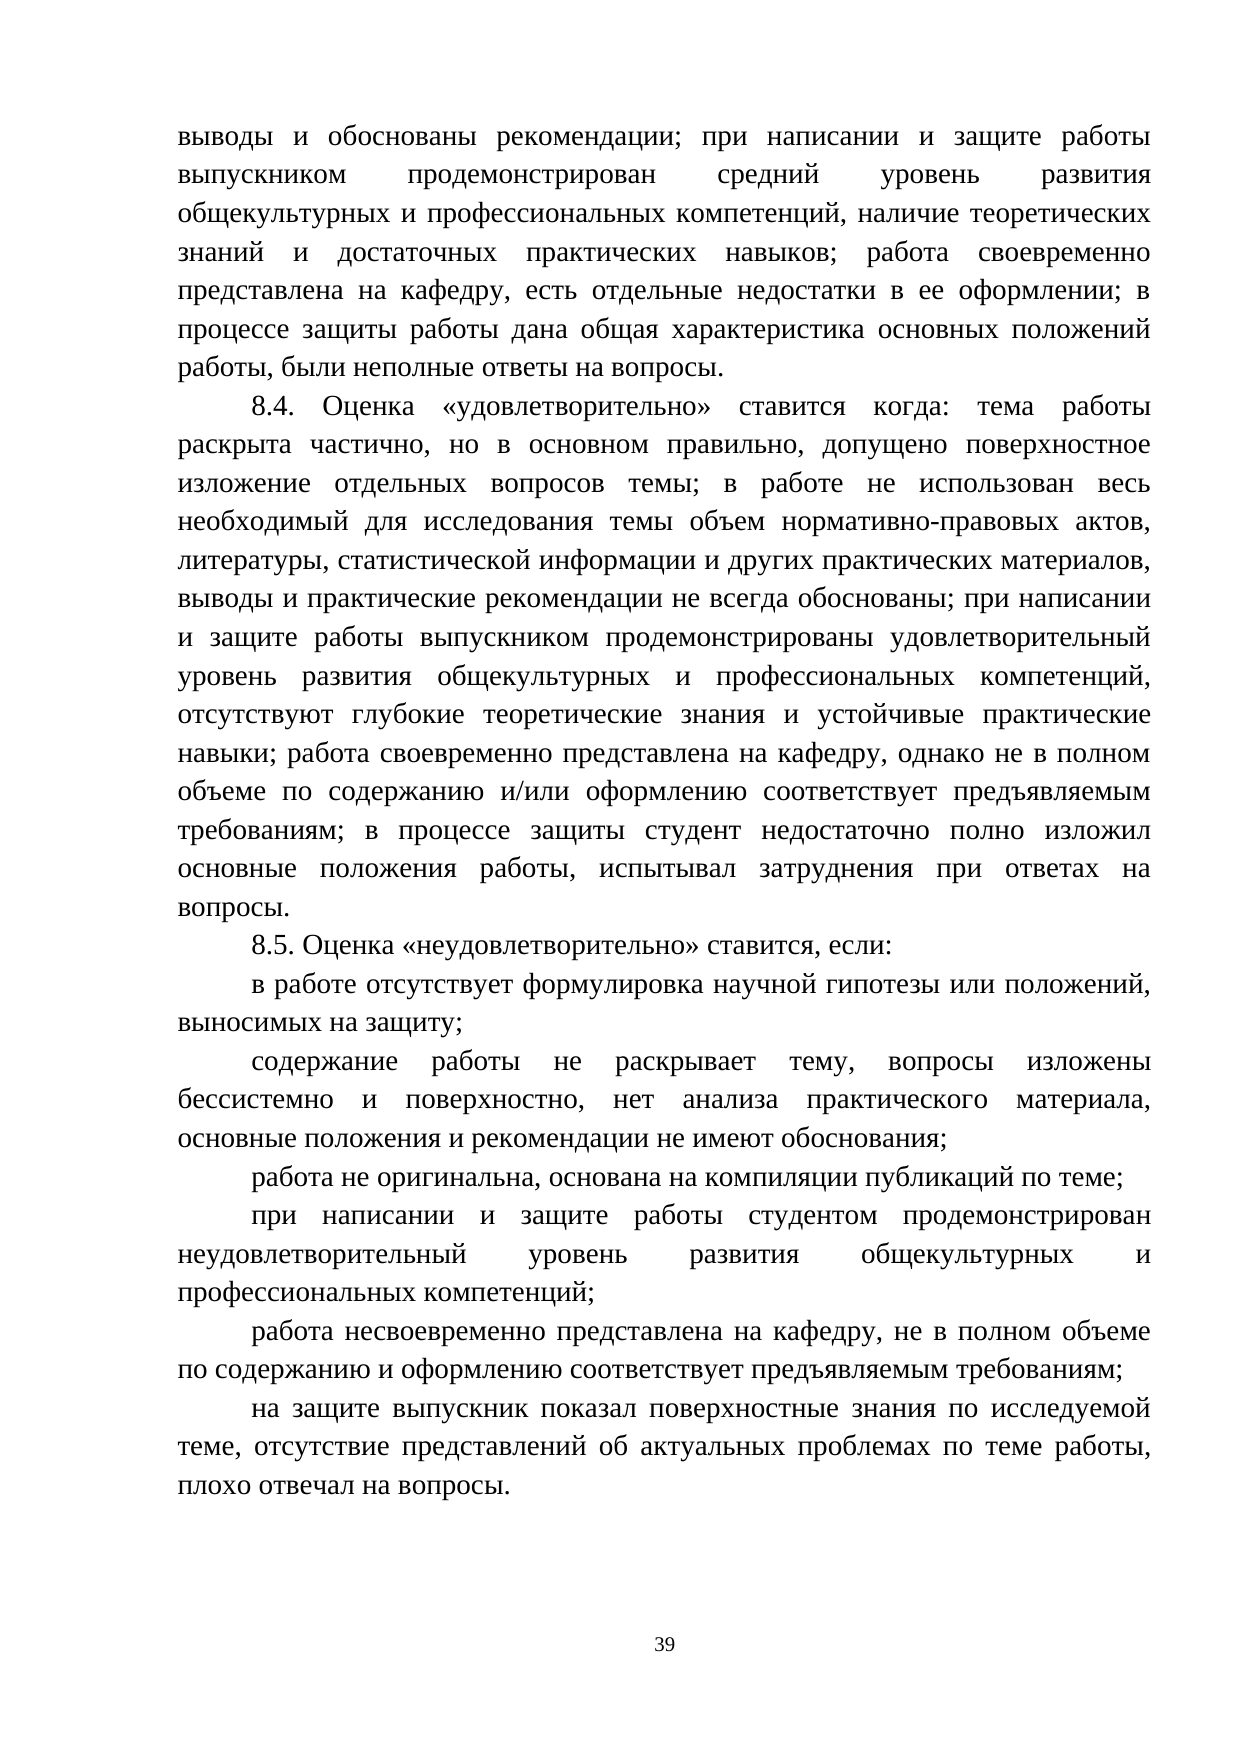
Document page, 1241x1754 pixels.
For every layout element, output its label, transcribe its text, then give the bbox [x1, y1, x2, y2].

text в работе отсутствует формулировка научной гипотезы или положений, выносимых на защиту; [177, 966, 1152, 1038]
text 8.4. Оценка «удовлетворительно» ставится когда: тема работы раскрыта частично, но в основном правильно, допущено поверхностное изложение отдельных вопросов темы; в работе не использован весь необходимый для исследования темы объем нормативно-правовых актов, литературы, статистической информации и других практических материалов, выводы и практические рекомендации не всегда обоснованы; при написании и защите работы выпускником продемонстрированы удовлетворительный уровень развития общекультурных и профессиональных компетенций, отсутствуют глубокие теоретические знания и устойчивые практические навыки; работа своевременно представлена на кафедру, однако не в полном объеме по содержанию и/или оформлению соответствует предъявляемым требованиям; в процессе защиты студент недостаточно полно изложил основные положения работы, испытывал затруднения при ответах на вопросы. [177, 388, 1152, 922]
text работа не оригинальна, основана на компиляции публикаций по теме; [177, 1159, 1152, 1192]
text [177, 118, 1152, 383]
text при написании и защите работы студентом продемонстрирован неудовлетворительный уровень развития общекультурных и профессиональных компетенций; [177, 1197, 1152, 1308]
text на защите выпускник показал поверхностные знания по исследуемой теме, отсутствие представлений об актуальных проблемах по теме работы, плохо отвечал на вопросы. [177, 1390, 1152, 1501]
text содержание работы не раскрывает тему, вопросы изложены бессистемно и поверхностно, нет анализа практического материала, основные положения и рекомендации не имеют обоснования; [177, 1043, 1152, 1154]
text 8.5. Оценка «неудовлетворительно» ставится, если: [177, 927, 1152, 961]
text работа несвоевременно представлена на кафедру, не в полном объеме по содержанию и оформлению соответствует предъявляемым требованиям; [177, 1313, 1152, 1385]
